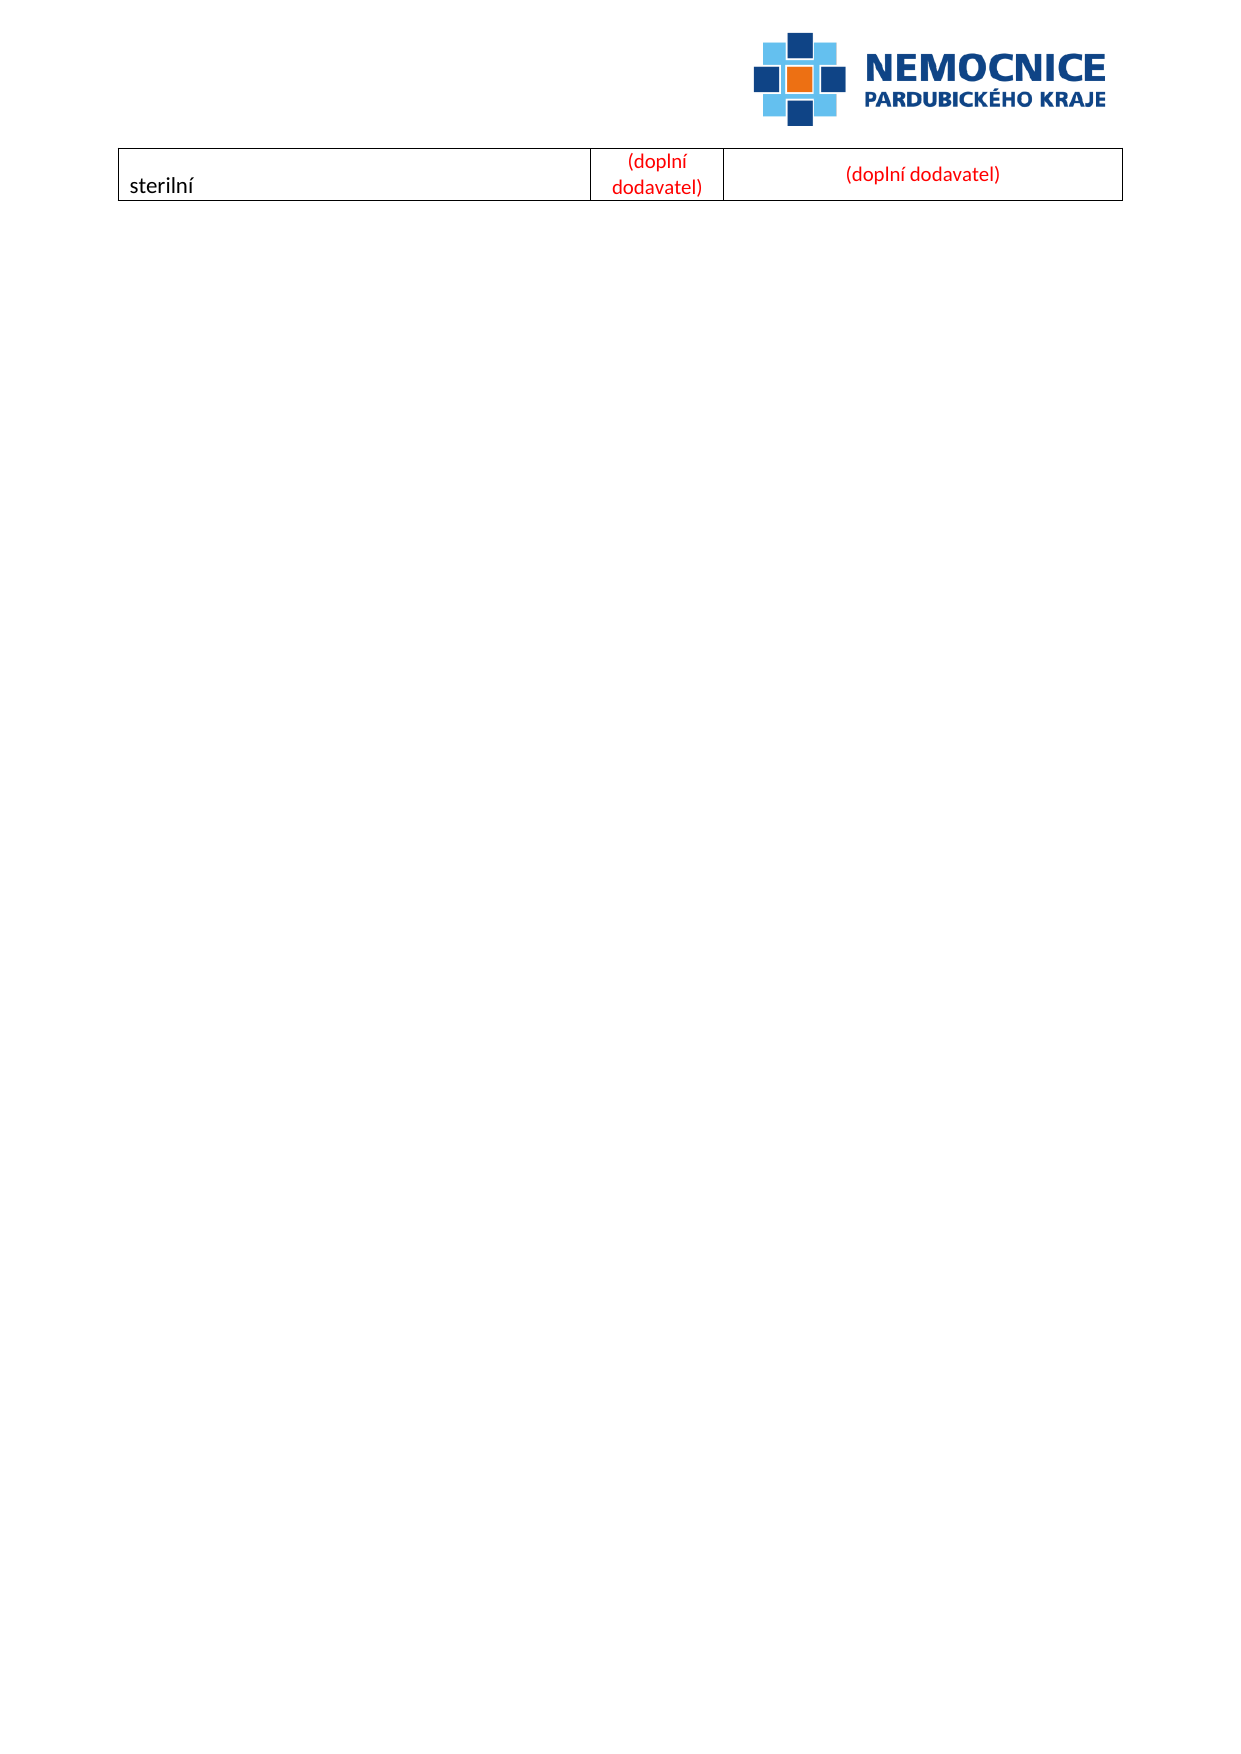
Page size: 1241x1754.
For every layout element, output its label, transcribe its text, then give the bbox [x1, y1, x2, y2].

table_cell (doplní dodavatel) [724, 149, 1122, 199]
table_cell sterilní [119, 149, 590, 199]
table_cell (doplní dodavatel) [591, 149, 723, 199]
picture [752, 32, 1106, 127]
